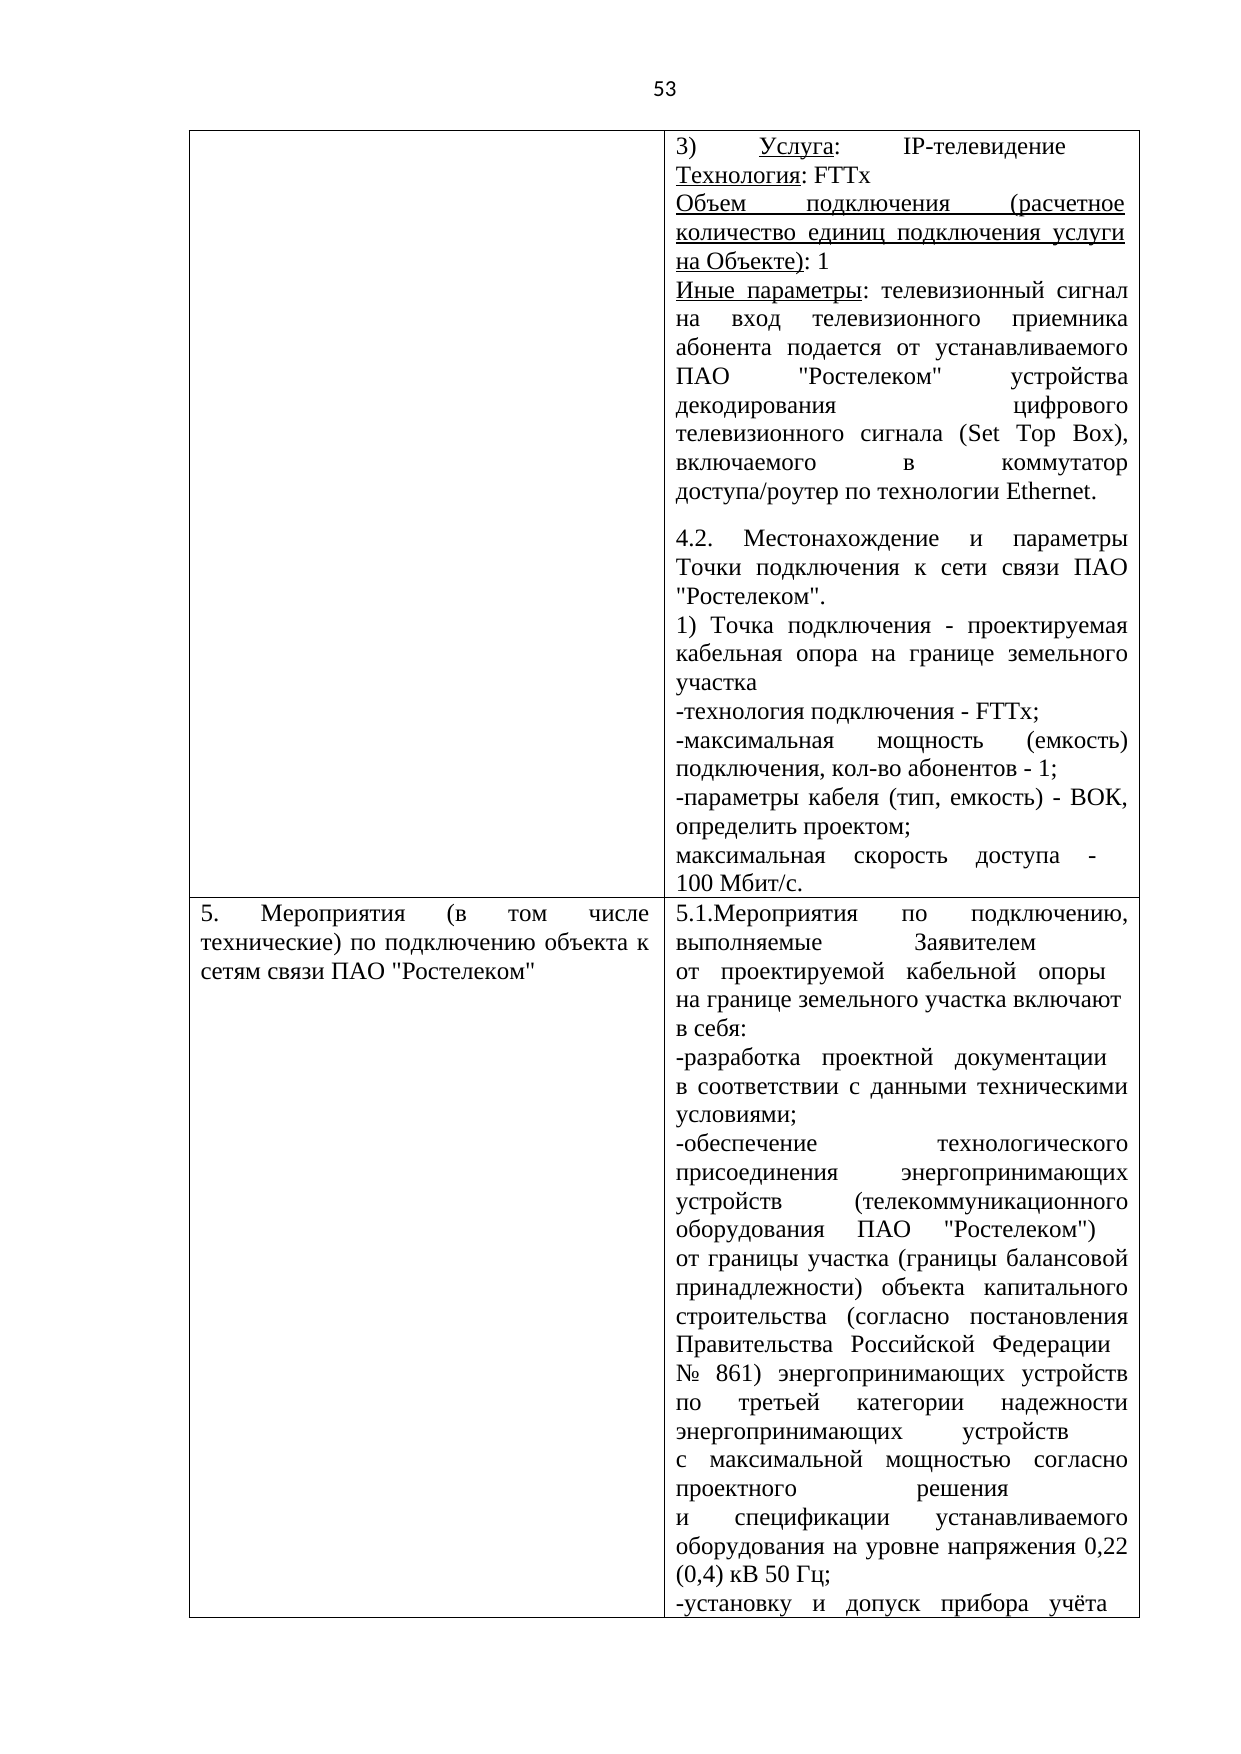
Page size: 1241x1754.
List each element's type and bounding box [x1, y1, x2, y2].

table_cell [190, 131, 664, 897]
table_cell [665, 898, 1139, 1617]
table_cell [190, 898, 664, 1617]
table_cell [665, 131, 1139, 897]
